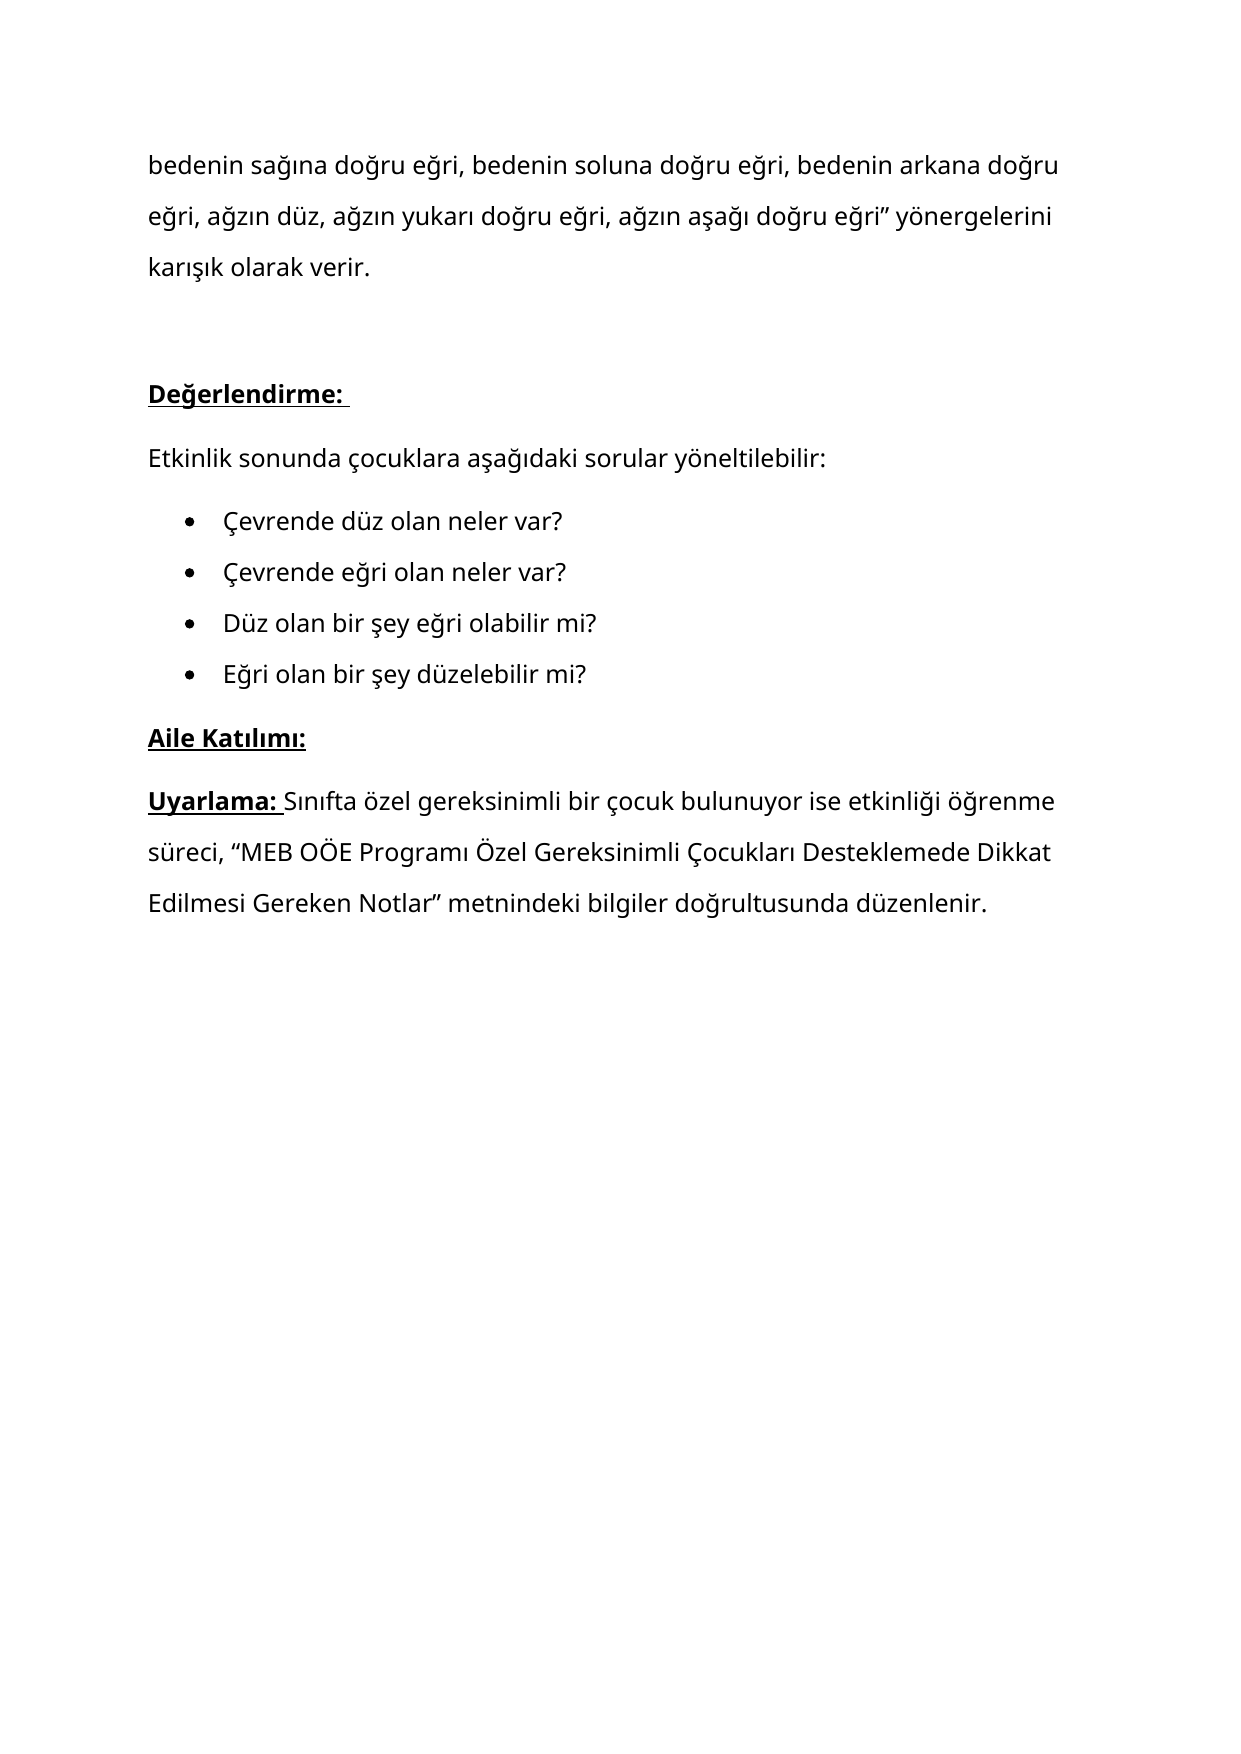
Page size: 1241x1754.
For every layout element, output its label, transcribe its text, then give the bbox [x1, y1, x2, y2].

list Eğri olan bir şey düzelebilir mi? [185, 657, 1093, 691]
text Uyarlama: Sınıfta özel gereksinimli bir çocuk bulunuyor ise etkinliği öğrenme süreci, “MEB OÖE Programı Özel Gereksinimli Çocukları Desteklemede Dikkat Edilmesi Gereken Notlar” metnindeki bilgiler doğrultusunda düzenlenir. [148, 784, 1093, 920]
text Aile Katılımı: [148, 721, 1093, 754]
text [148, 148, 1093, 284]
text Değerlendirme: [148, 377, 1093, 411]
list Çevrende eğri olan neler var? [185, 555, 1093, 589]
text Etkinlik sonunda çocuklara aşağıdaki sorular yöneltilebilir: [148, 440, 1093, 474]
list Düz olan bir şey eğri olabilir mi? [185, 606, 1093, 640]
list Çevrende düz olan neler var? [185, 504, 1093, 538]
